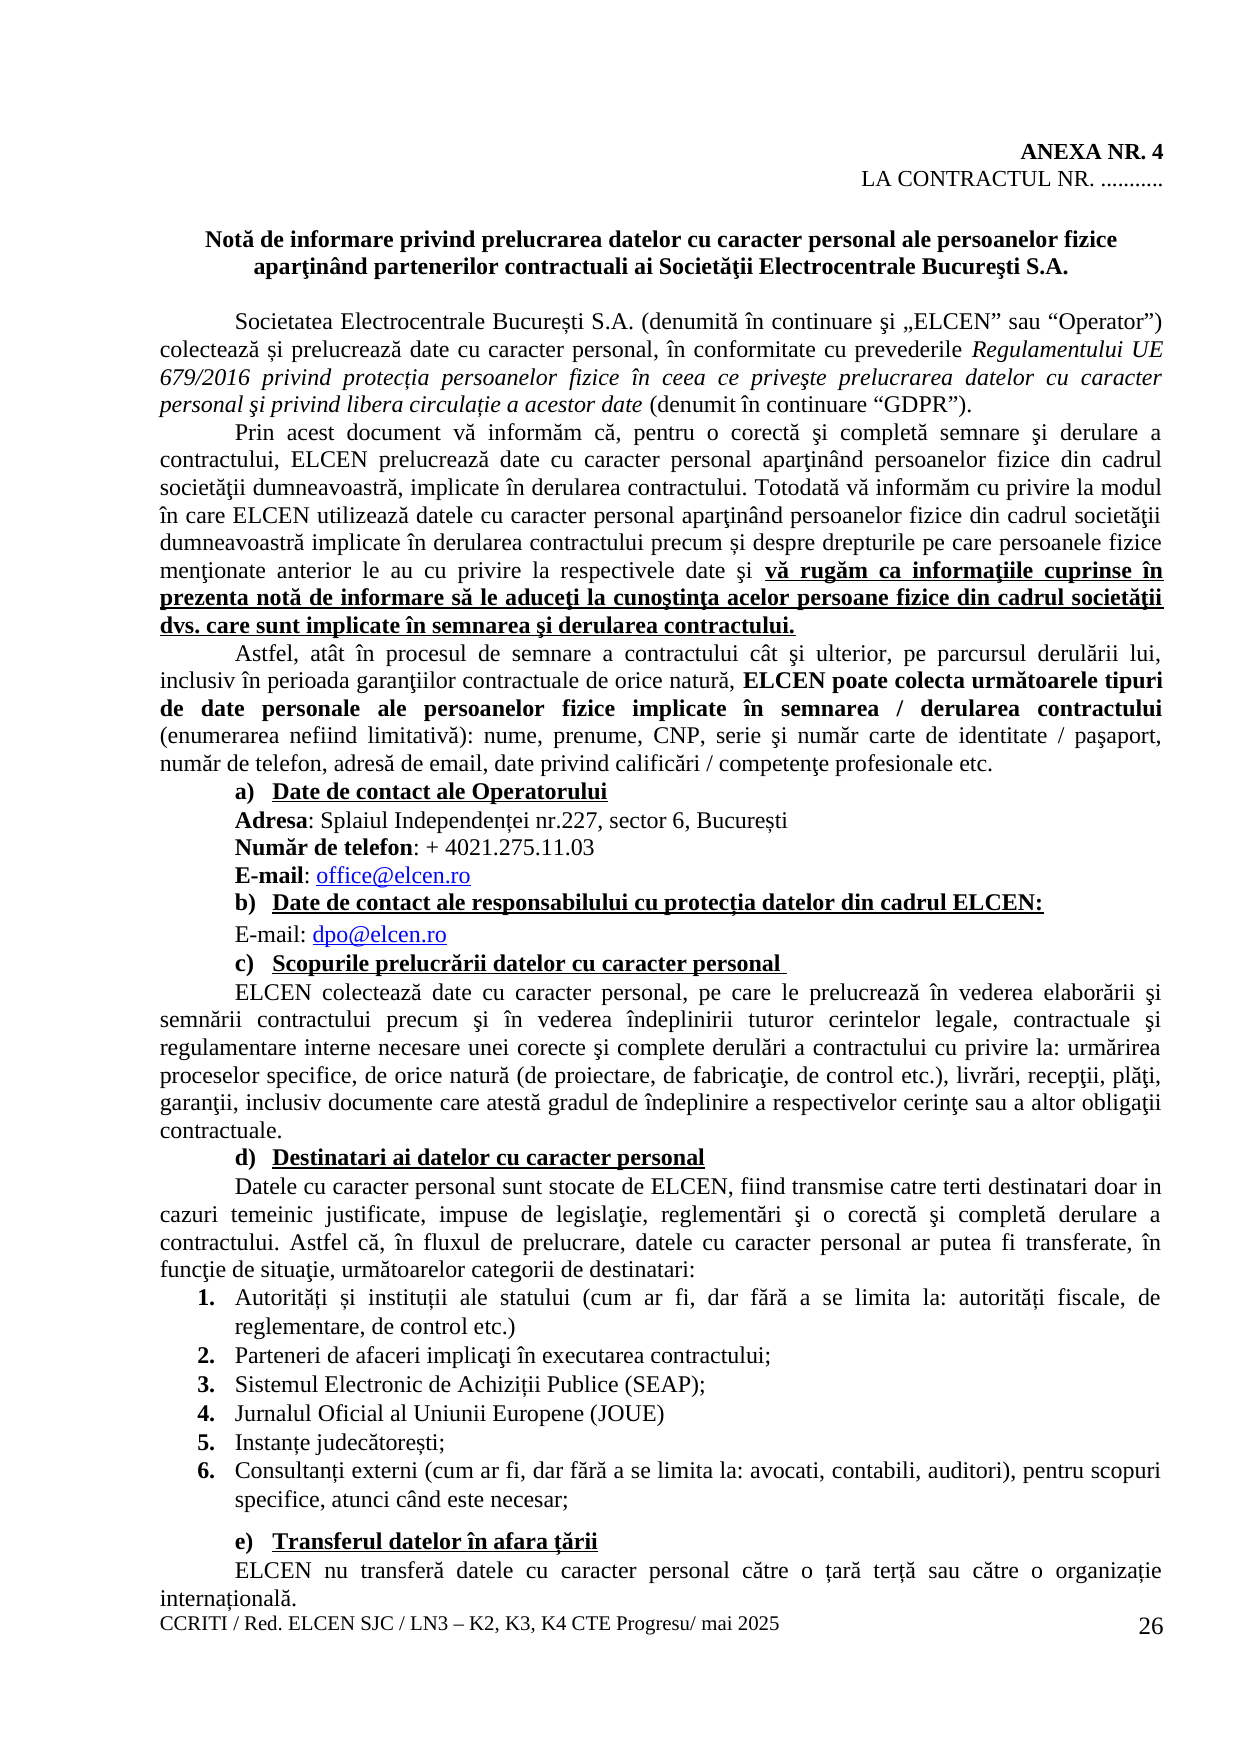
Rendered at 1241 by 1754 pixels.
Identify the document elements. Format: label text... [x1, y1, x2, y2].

list Transferul datelor în afara țării [234, 1527, 1163, 1554]
list Date de contact ale responsabilului cu protecția datelor din cadrul ELCEN: [234, 888, 1229, 916]
list Sistemul Electronic de Achiziții Publice (SEAP); [197, 1370, 1163, 1397]
text E-mail: dpo@elcen.ro [159, 920, 1163, 948]
list Autorități și instituții ale statului (cum ar fi, dar fără a se limita la: autorități fiscale, de reglementare, de control etc.) [197, 1283, 1163, 1339]
text ELCEN colectează date cu caracter personal, pe care le prelucrează în vederea elaborării şi semnării contractului precum şi în vederea îndeplinirii tuturor cerintelor legale, contractuale şi regulamentare interne necesare unei corecte şi complete derulări a contractului cu privire la: urmărirea proceselor specifice, de orice natură (de proiectare, de fabricaţie, de control etc.), livrări, recepţii, plăţi, garanţii, inclusiv documente care atestă gradul de îndeplinire a respectivelor cerinţe sau a altor obligaţii contractuale. [159, 978, 1163, 1143]
list Instanțe judecătorești; [197, 1428, 1163, 1455]
list Date de contact ale Operatorului [234, 777, 1163, 804]
text Societatea Electrocentrale București S.A. (denumită în continuare şi „ELCEN” sau “Operator”) colectează și prelucrează date cu caracter personal, în conformitate cu prevederile Regulamentului UE 679/2016 privind protecția persoanelor fizice în ceea ce priveşte prelucrarea datelor cu caracter personal şi privind libera circulație a acestor date (denumit în continuare “GDPR”). [159, 307, 1163, 418]
text ELCEN nu transferă datele cu caracter personal către o țară terță sau către o organizație internațională. [159, 1556, 1163, 1611]
list Destinatari ai datelor cu caracter personal [234, 1143, 1163, 1171]
list Consultanți externi (cum ar fi, dar fără a se limita la: avocati, contabili, auditori), pentru scopuri specifice, atunci când este necesar; [197, 1457, 1163, 1513]
text anexa nr. 4 [159, 138, 1163, 165]
text Adresa: Splaiul Independenței nr.227, sector 6, București [159, 806, 1163, 833]
text E-mail: office@elcen.ro [159, 861, 1163, 888]
list Parteneri de afaceri implicaţi în executarea contractului; [197, 1341, 1163, 1368]
text LA CONTRACTUL NR. ........... [159, 165, 1163, 191]
text Datele cu caracter personal sunt stocate de ELCEN, fiind transmise catre terti destinatari doar in cazuri temeinic justificate, impuse de legislaţie, reglementări şi o corectă şi completă derulare a contractului. Astfel că, în fluxul de prelucrare, datele cu caracter personal ar putea fi transferate, în funcţie de situaţie, următoarelor categorii de destinatari: [159, 1172, 1163, 1283]
text Număr de telefon: + 4021.275.11.03 [159, 833, 1163, 861]
text Astfel, atât în procesul de semnare a contractului cât şi ulterior, pe parcursul derulării lui, inclusiv în perioada garanţiilor contractuale de orice natură, ELCEN poate colecta următoarele tipuri de date personale ale persoanelor fizice implicate în semnarea / derularea contractului (enumerarea nefiind limitativă): nume, prenume, CNP, serie şi număr carte de identitate / paşaport, număr de telefon, adresă de email, date privind calificări / competenţe profesionale etc. [159, 639, 1163, 777]
list Jurnalul Oficial al Uniunii Europene (JOUE) [197, 1399, 1163, 1426]
text Prin acest document vă informăm că, pentru o corectă şi completă semnare şi derulare a contractului, ELCEN prelucrează date cu caracter personal aparţinând persoanelor fizice din cadrul societăţii dumneavoastră, implicate în derularea contractului. Totodată vă informăm cu privire la modul în care ELCEN utilizează datele cu caracter personal aparţinând persoanelor fizice din cadrul societăţii dumneavoastră implicate în derularea contractului precum și despre drepturile pe care persoanele fizice menţionate anterior le au cu privire la respectivele date şi vă rugăm ca informaţiile cuprinse în prezenta notă de informare să le aduceţi la cunoştinţa acelor persoane fizice din cadrul societăţii dvs. care sunt implicate în semnarea şi derularea contractului. [159, 418, 1163, 607]
text Notă de informare privind prelucrarea datelor cu caracter personal ale persoanelor fizice aparţinând partenerilor contractuali ai Societăţii Electrocentrale Bucureşti S.A. [159, 224, 1163, 280]
list Scopurile prelucrării datelor cu caracter personal [234, 948, 1163, 976]
